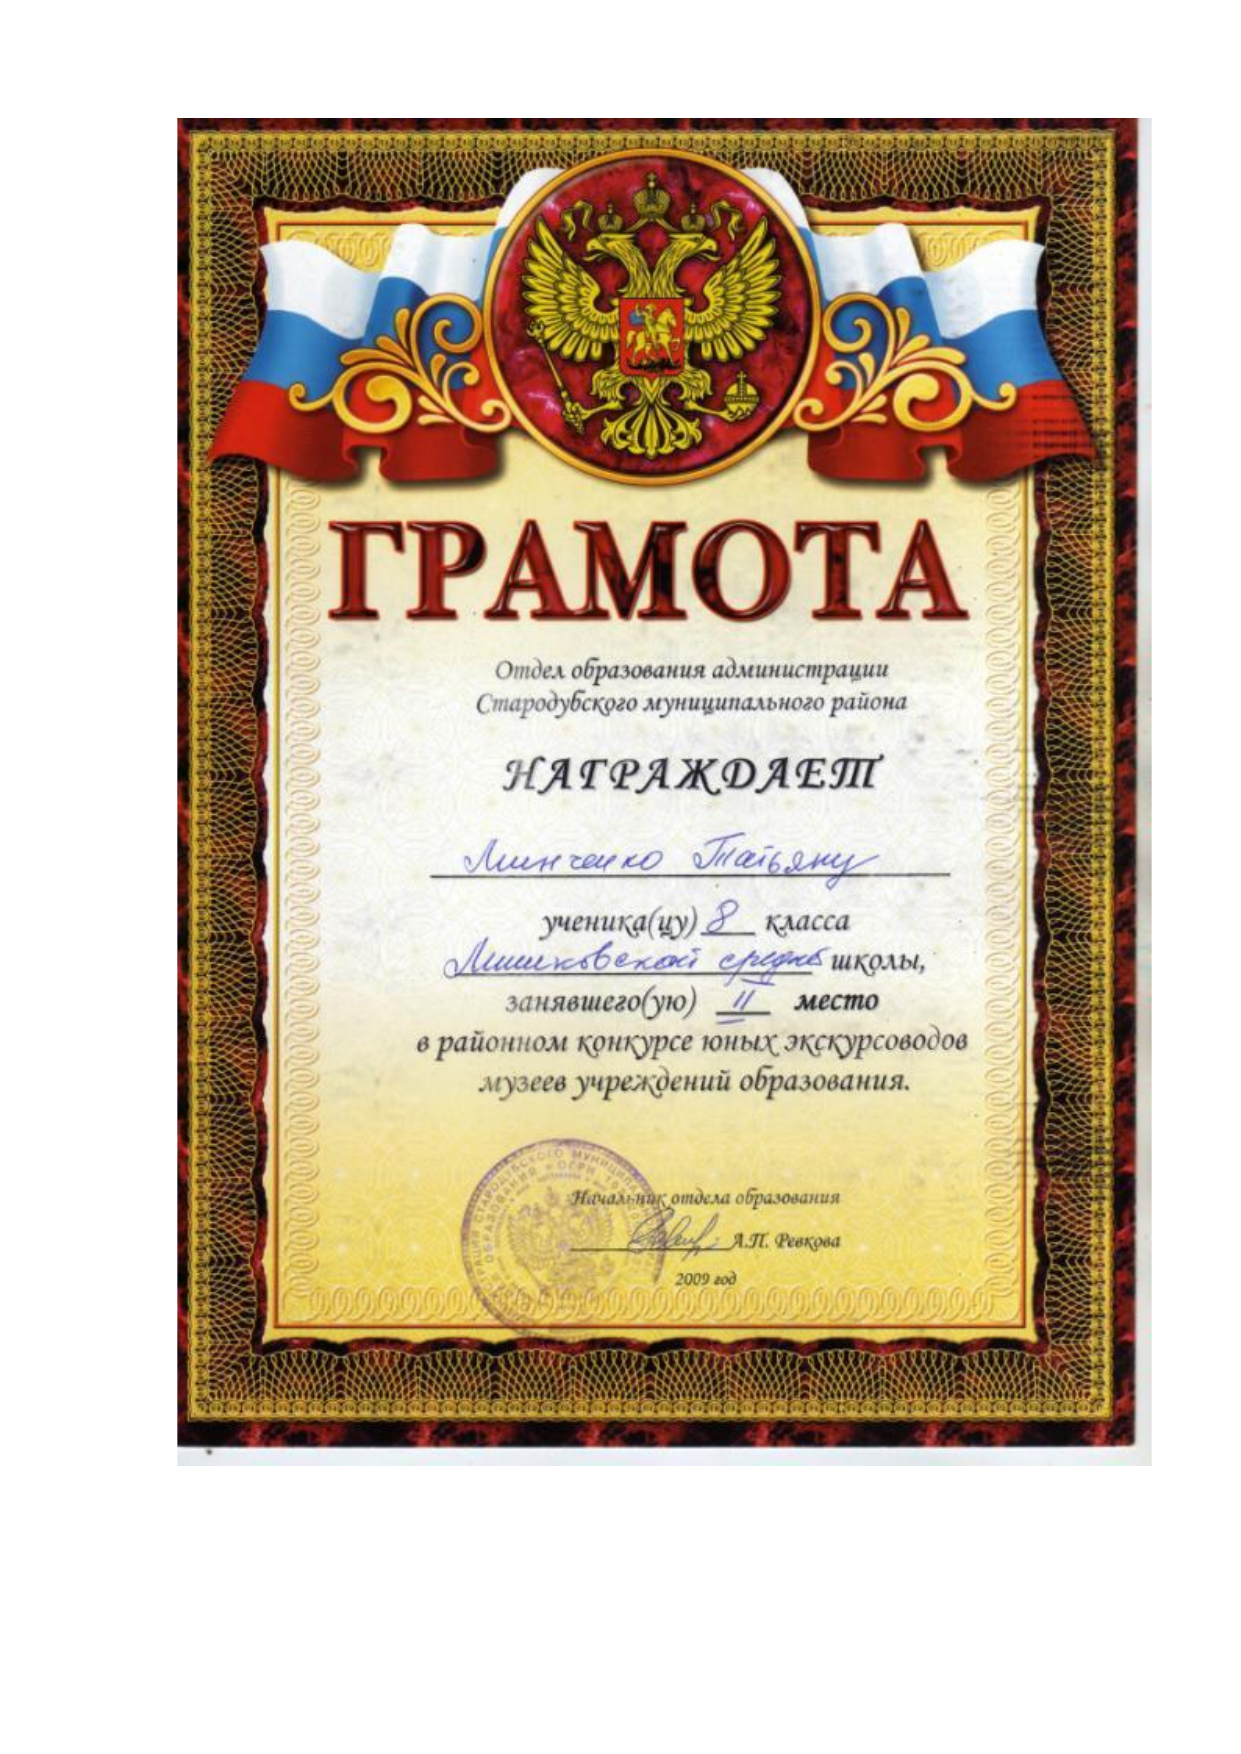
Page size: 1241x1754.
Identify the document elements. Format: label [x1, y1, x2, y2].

picture [177, 118, 1152, 1466]
